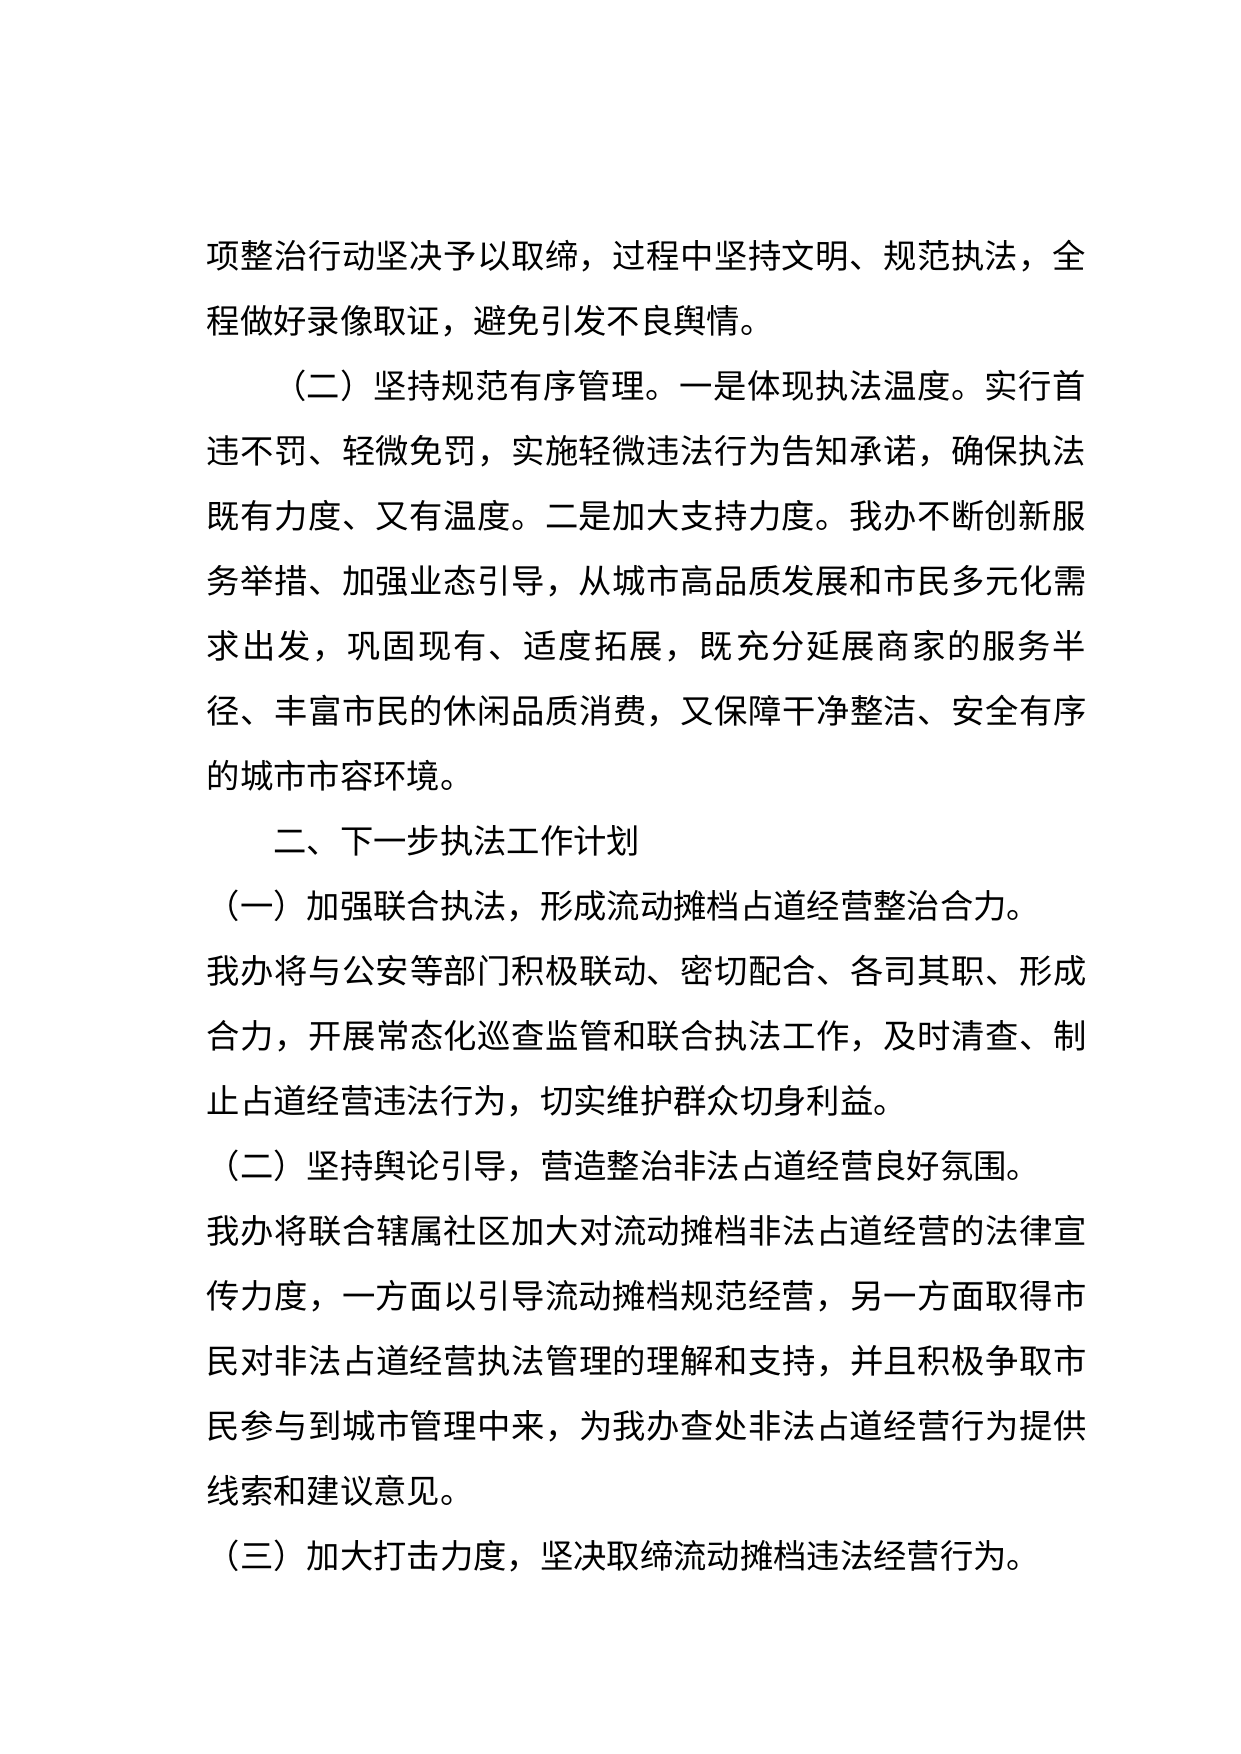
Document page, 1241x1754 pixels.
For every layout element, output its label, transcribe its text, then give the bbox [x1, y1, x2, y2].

list 坚持规范有序管理。一是体现执法温度。实行首违不罚、轻微免罚，实施轻微违法行为告知承诺，确保执法既有力度、又有温度。二是加大支持力度。我办不断创新服务举措、加强业态引导，从城市高品质发展和市民多元化需求出发，巩固现有、适度拓展，既充分延展商家的服务半径、丰富市民的休闲品质消费，又保障干净整洁、安全有序的城市市容环境。 [207, 351, 1087, 806]
list 下一步执法工作计划 [207, 806, 1087, 871]
list 加大打击力度，坚决取缔流动摊档违法经营行为。 [207, 1521, 1087, 1586]
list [207, 221, 1087, 351]
list 我办将与公安等部门积极联动、密切配合、各司其职、形成合力，开展常态化巡查监管和联合执法工作，及时清查、制止占道经营违法行为，切实维护群众切身利益。 [207, 936, 1087, 1131]
list 加强联合执法，形成流动摊档占道经营整治合力。 [207, 871, 1087, 936]
list 坚持舆论引导，营造整治非法占道经营良好氛围。 [207, 1131, 1087, 1196]
list 我办将联合辖属社区加大对流动摊档非法占道经营的法律宣传力度，一方面以引导流动摊档规范经营，另一方面取得市民对非法占道经营执法管理的理解和支持，并且积极争取市民参与到城市管理中来，为我办查处非法占道经营行为提供线索和建议意见。 [207, 1196, 1087, 1521]
